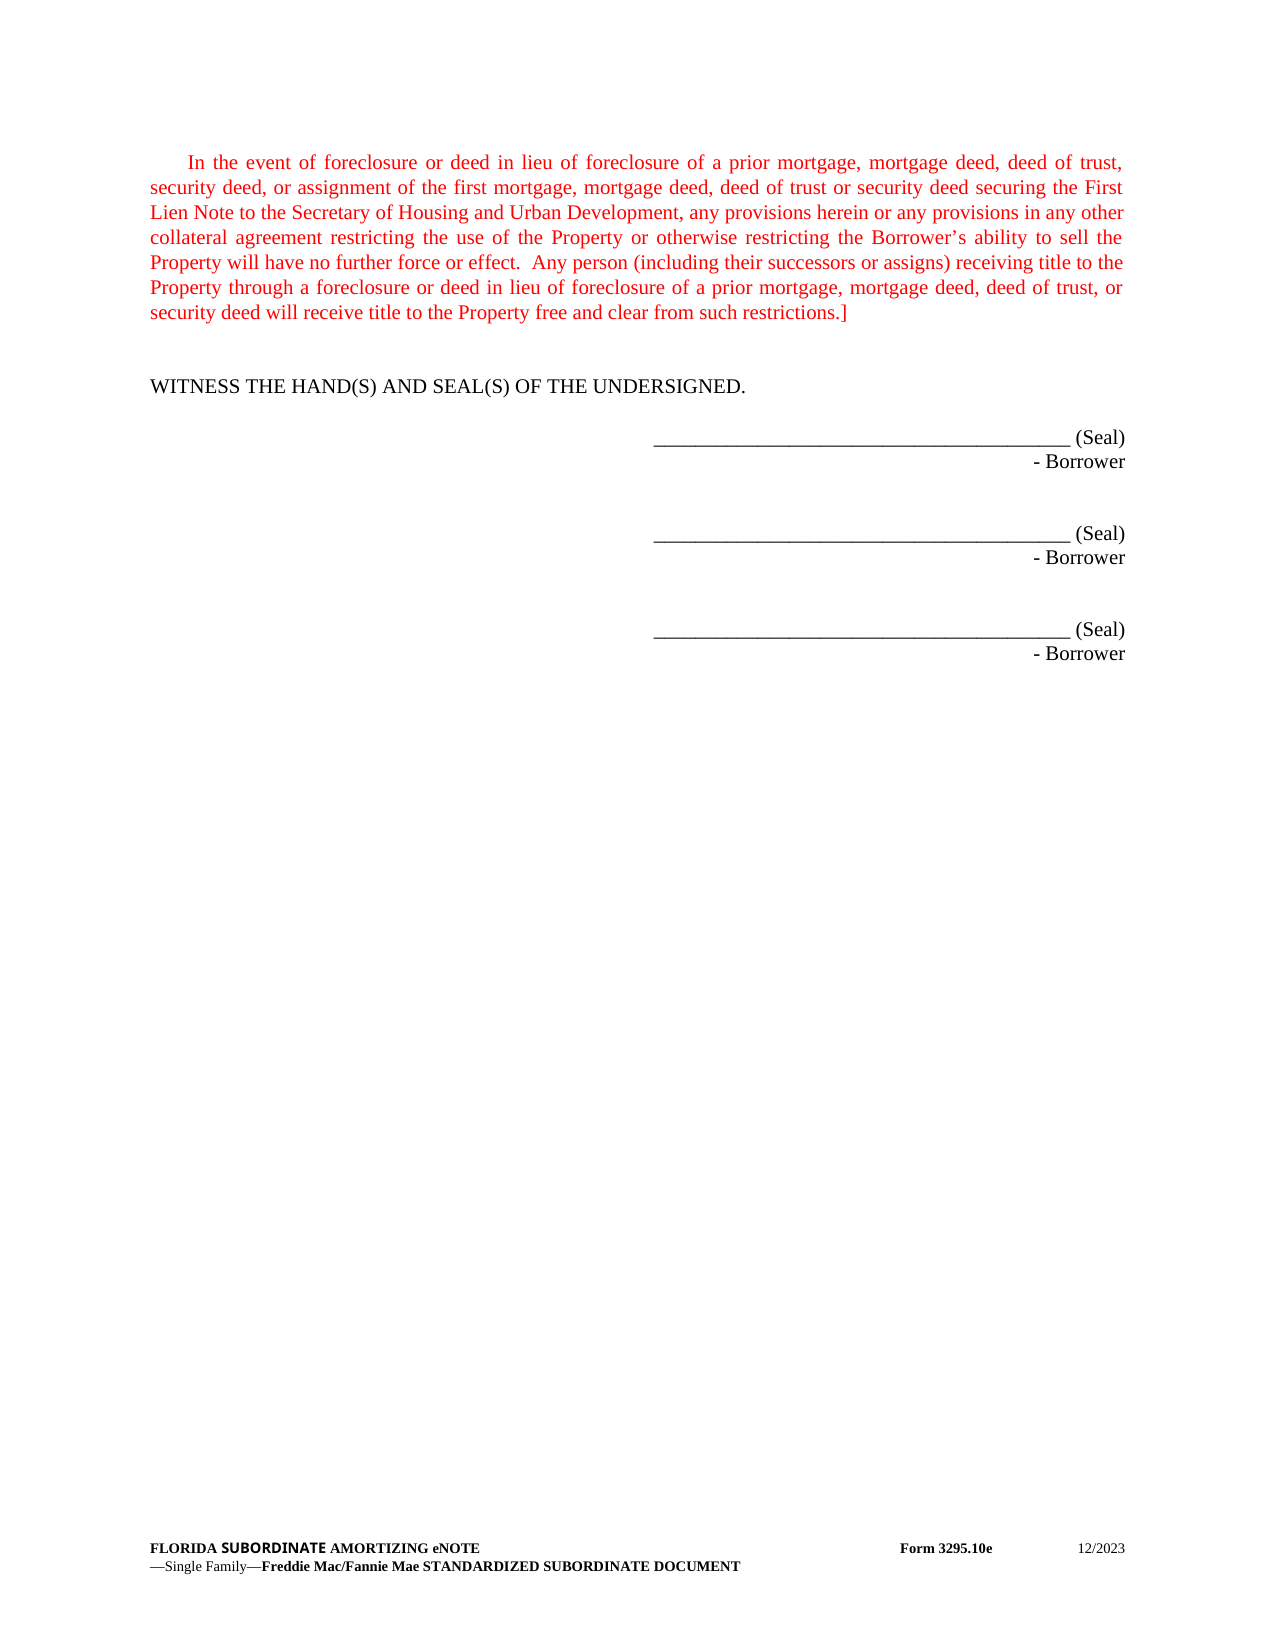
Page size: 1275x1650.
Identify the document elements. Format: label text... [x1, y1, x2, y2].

text ________________________________________ (Seal) [150, 521, 1125, 545]
text - Borrower [150, 545, 1125, 569]
text - Borrower [150, 641, 1125, 665]
text ________________________________________ (Seal) [150, 617, 1125, 641]
text ________________________________________ (Seal) [150, 425, 1125, 449]
text WITNESS THE HAND(S) AND SEAL(S) OF THE UNDERSIGNED. [150, 373, 1125, 398]
text In the event of foreclosure or deed in lieu of foreclosure of a prior mortgage, mortgage deed, deed of trust, security deed, or assignment of the first mortgage, mortgage deed, deed of trust or security deed securing the First Lien Note to the Secretary of Housing and Urban Development, any provisions herein or any provisions in any other collateral agreement restricting the use of the Property or otherwise restricting the Borrower’s ability to sell the Property will have no further force or effect. Any person (including their successors or assigns) receiving title to the Property through a foreclosure or deed in lieu of foreclosure of a prior mortgage, mortgage deed, deed of trust, or security deed will receive title to the Property free and clear from such restrictions.] [150, 150, 1125, 324]
text - Borrower [150, 449, 1125, 473]
